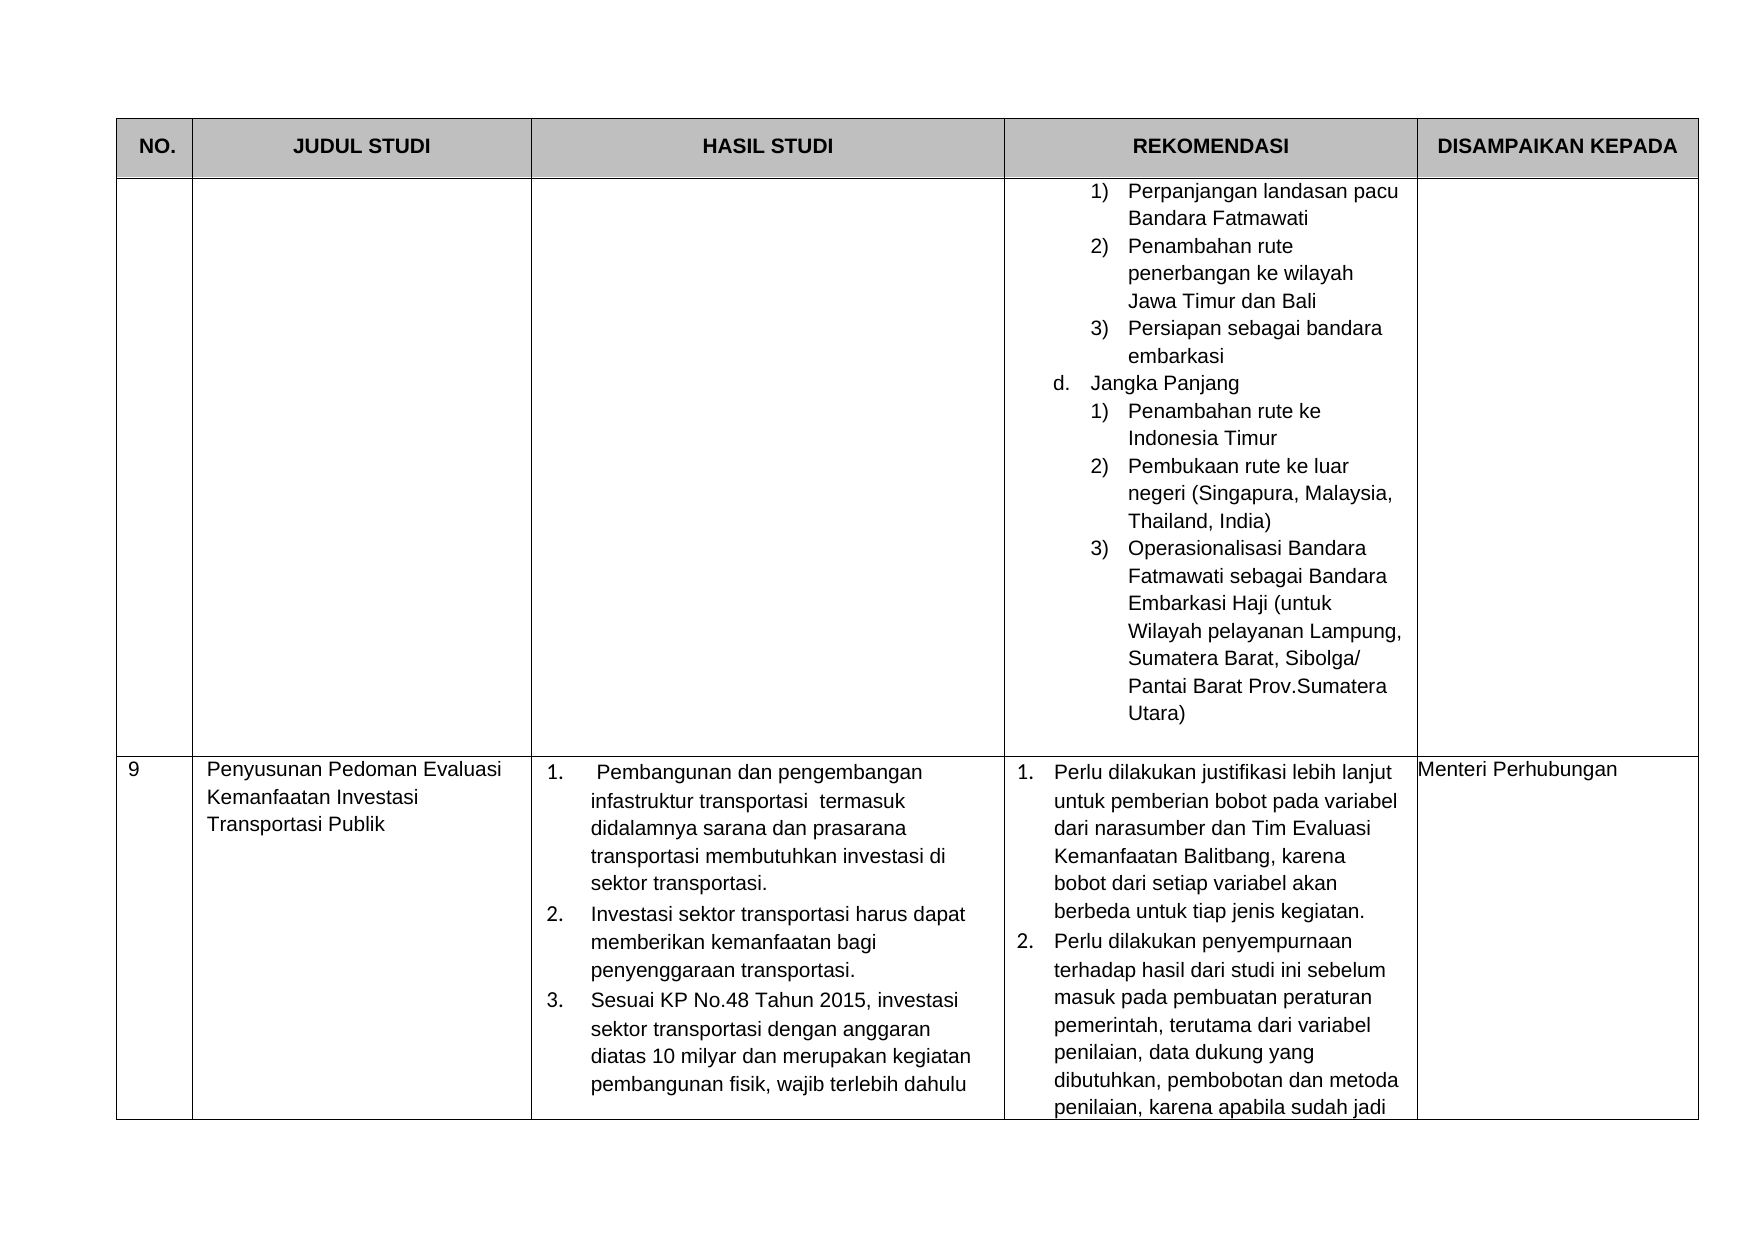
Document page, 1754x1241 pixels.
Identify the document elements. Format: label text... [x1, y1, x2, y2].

table_cell 8 [117, 179, 192, 756]
table_header REKOMENDASI [1005, 119, 1417, 177]
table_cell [1005, 757, 1417, 1119]
table_header JUDUL STUDI [193, 119, 531, 177]
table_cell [532, 757, 1004, 1119]
table_cell 9 [117, 757, 192, 1119]
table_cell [193, 757, 531, 1119]
table_header NO. [117, 119, 192, 177]
table_header DISAMPAIKAN KEPADA [1418, 119, 1698, 177]
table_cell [193, 179, 531, 756]
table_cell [1005, 179, 1417, 756]
table_cell Menteri Perhubungan [1418, 757, 1698, 1119]
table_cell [1418, 179, 1698, 756]
table_header HASIL STUDI [532, 119, 1004, 177]
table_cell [532, 179, 1004, 756]
